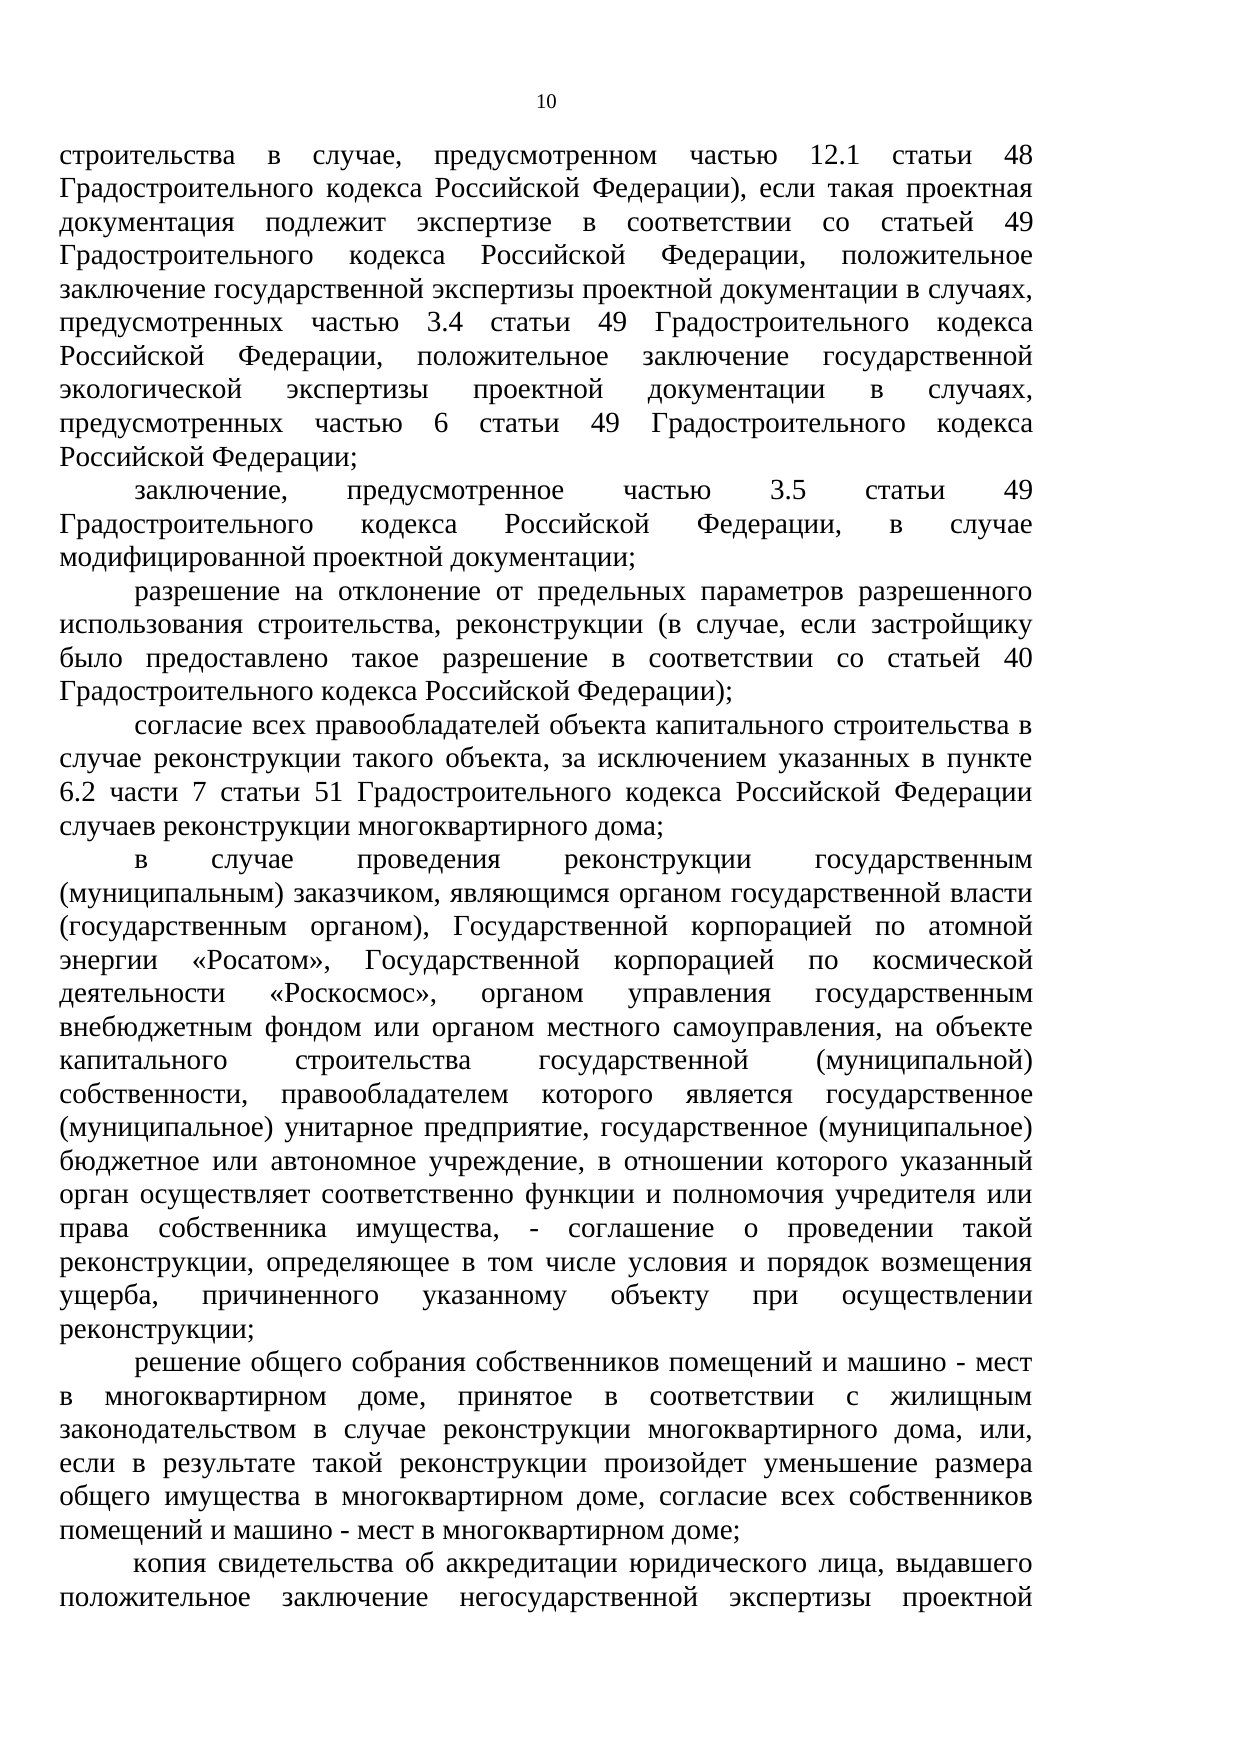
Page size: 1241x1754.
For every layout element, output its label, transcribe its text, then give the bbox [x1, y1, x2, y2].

text разрешение на отклонение от предельных параметров разрешенного использования строительства, реконструкции (в случае, если застройщику было предоставлено такое разрешение в соответствии со статьей 40 Градостроительного кодекса Российской Федерации); [59, 573, 1033, 707]
text заключение, предусмотренное частью 3.5 статьи 49 Градостроительного кодекса Российской Федерации, в случае модифицированной проектной документации; [59, 472, 1033, 573]
text решение общего собрания собственников помещений и машино - мест в многоквартирном доме, принятое в соответствии с жилищным законодательством в случае реконструкции многоквартирного дома, или, если в результате такой реконструкции произойдет уменьшение размера общего имущества в многоквартирном доме, согласие всех собственников помещений и машино - мест в многоквартирном доме; [59, 1344, 1033, 1546]
text согласие всех правообладателей объекта капитального строительства в случае реконструкции такого объекта, за исключением указанных в пункте 6.2 части 7 статьи 51 Градостроительного кодекса Российской Федерации случаев реконструкции многоквартирного дома; [59, 707, 1033, 841]
text в случае проведения реконструкции государственным (муниципальным) заказчиком, являющимся органом государственной власти (государственным органом), Государственной корпорацией по атомной энергии «Росатом», Государственной корпорацией по космической деятельности «Роскосмос», органом управления государственным внебюджетным фондом или органом местного самоуправления, на объекте капитального строительства государственной (муниципальной) собственности, правообладателем которого является государственное (муниципальное) унитарное предприятие, государственное (муниципальное) бюджетное или автономное учреждение, в отношении которого указанный орган осуществляет соответственно функции и полномочия учредителя или права собственника имущества, - соглашение о проведении такой реконструкции, определяющее в том числе условия и порядок возмещения ущерба, причиненного указанному объекту при осуществлении реконструкции; [59, 841, 1033, 1344]
